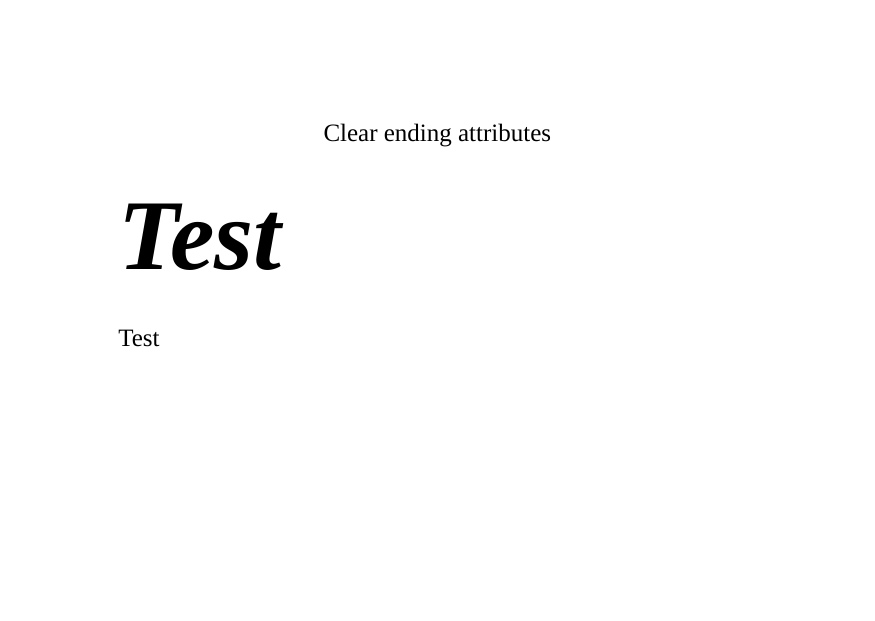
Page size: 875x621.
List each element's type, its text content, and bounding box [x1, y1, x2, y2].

text Test [118, 176, 756, 291]
text Test [118, 323, 756, 352]
